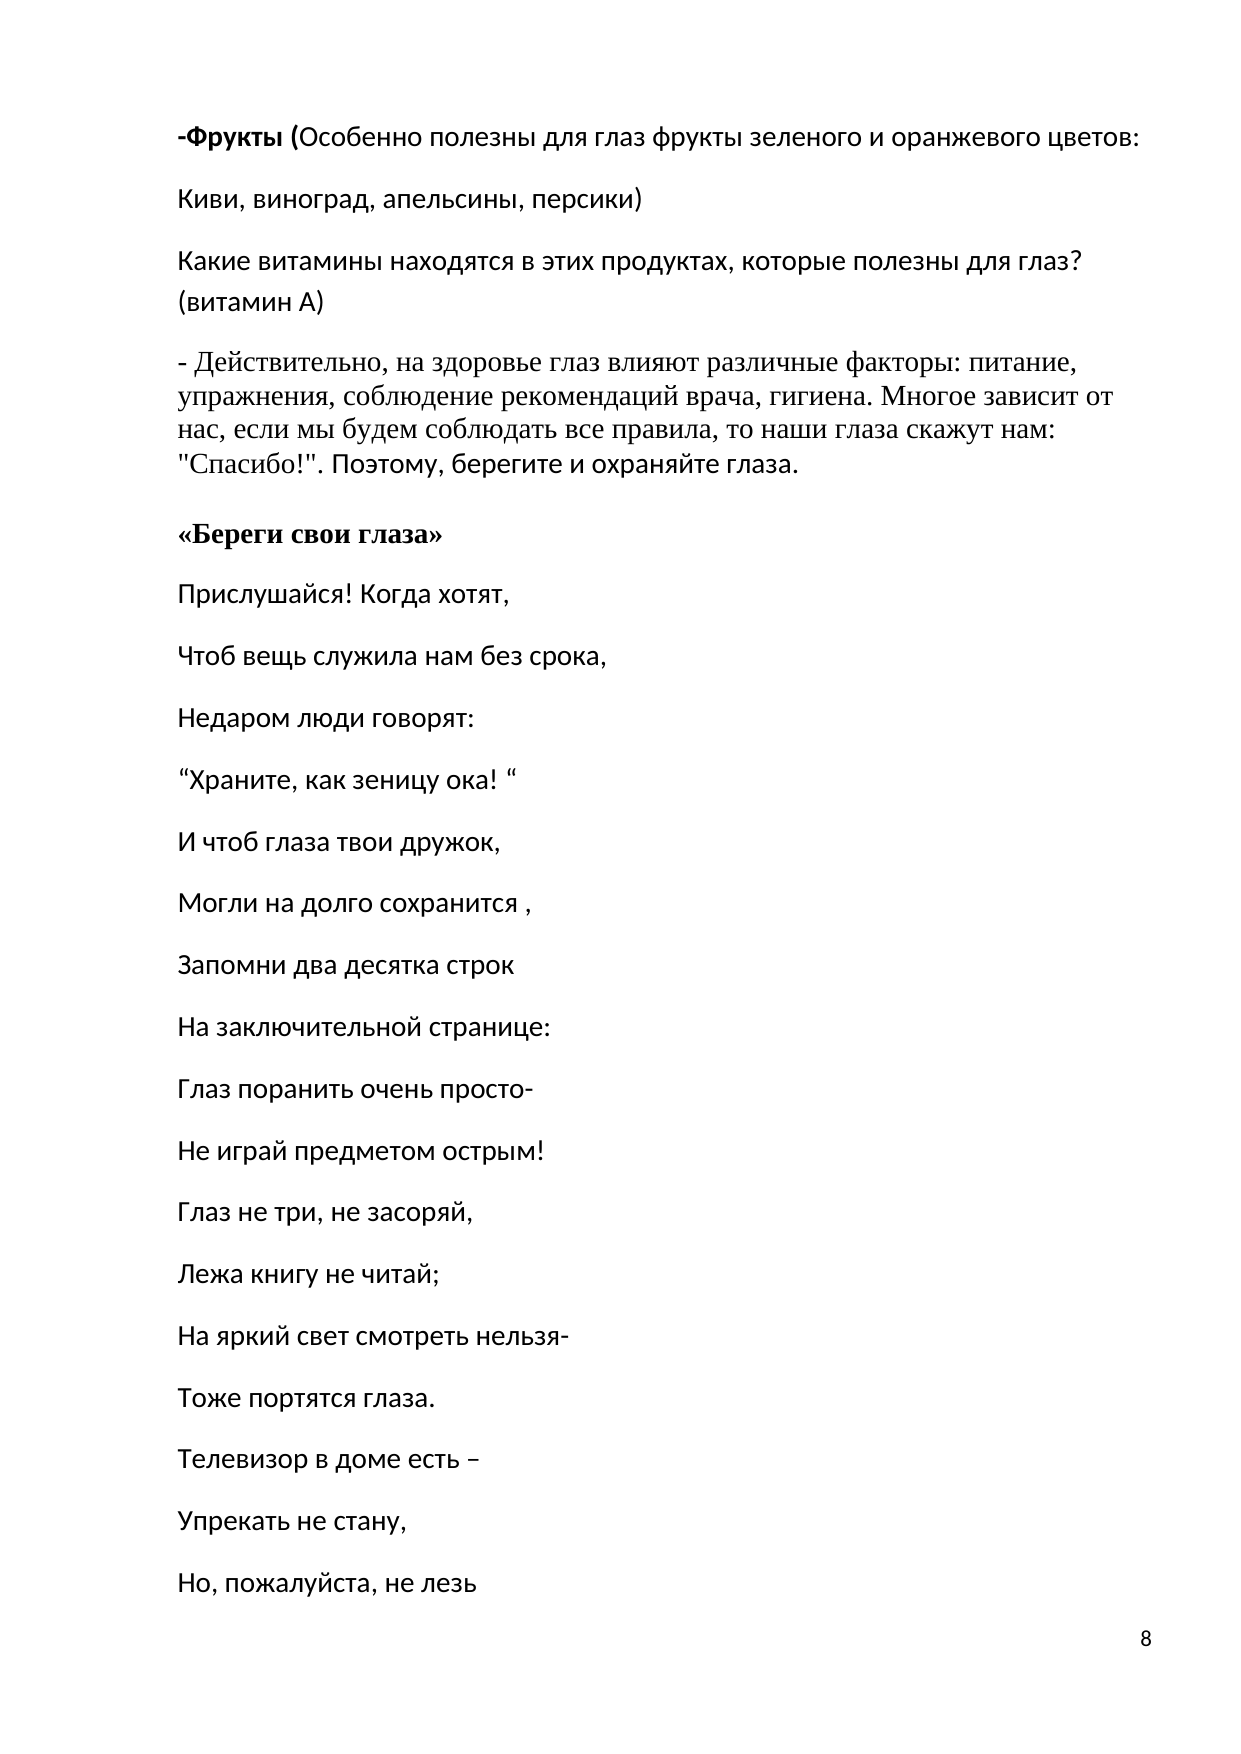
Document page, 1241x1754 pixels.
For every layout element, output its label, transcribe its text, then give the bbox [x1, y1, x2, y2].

text Чтоб вещь служила нам без срока, [177, 637, 1152, 673]
text На заключительной странице: [177, 1008, 1152, 1044]
text - Действительно, на здоровье глаз влияют различные факторы: питание, упражнения, соблюдение рекомендаций врача, гигиена. Многое зависит от нас, если мы будем соблюдать все правила, то наши глаза скажут нам: "Спасибо!". Поэтому, берегите и охраняйте глаза. [177, 344, 1152, 481]
text Прислушайся! Когда хотят, [177, 576, 1152, 611]
text -Фрукты (Особенно полезны для глаз фрукты зеленого и оранжевого цветов: [177, 118, 1152, 154]
text Тоже портятся глаза. [177, 1379, 1152, 1414]
text Какие витамины находятся в этих продуктах, которые полезны для глаз? (витамин А) [177, 242, 1152, 318]
text Но, пожалуйста, не лезь [177, 1564, 1152, 1599]
text Телевизор в доме есть – [177, 1440, 1152, 1476]
text Могли на долго сохранится , [177, 884, 1152, 920]
text «Береги свои глаза» [177, 516, 1152, 550]
text Запомни два десятка строк [177, 946, 1152, 982]
text На яркий свет смотреть нельзя- [177, 1317, 1152, 1352]
text Глаз поранить очень просто- [177, 1070, 1152, 1105]
text Киви, виноград, апельсины, персики) [177, 180, 1152, 216]
text И чтоб глаза твои дружок, [177, 823, 1152, 858]
text Недаром люди говорят: [177, 699, 1152, 735]
text “Храните, как зеницу ока! “ [177, 761, 1152, 797]
text Лежа книгу не читай; [177, 1255, 1152, 1291]
text Не играй предметом острым! [177, 1132, 1152, 1167]
text Упрекать не стану, [177, 1502, 1152, 1538]
text Глаз не три, не засоряй, [177, 1193, 1152, 1229]
